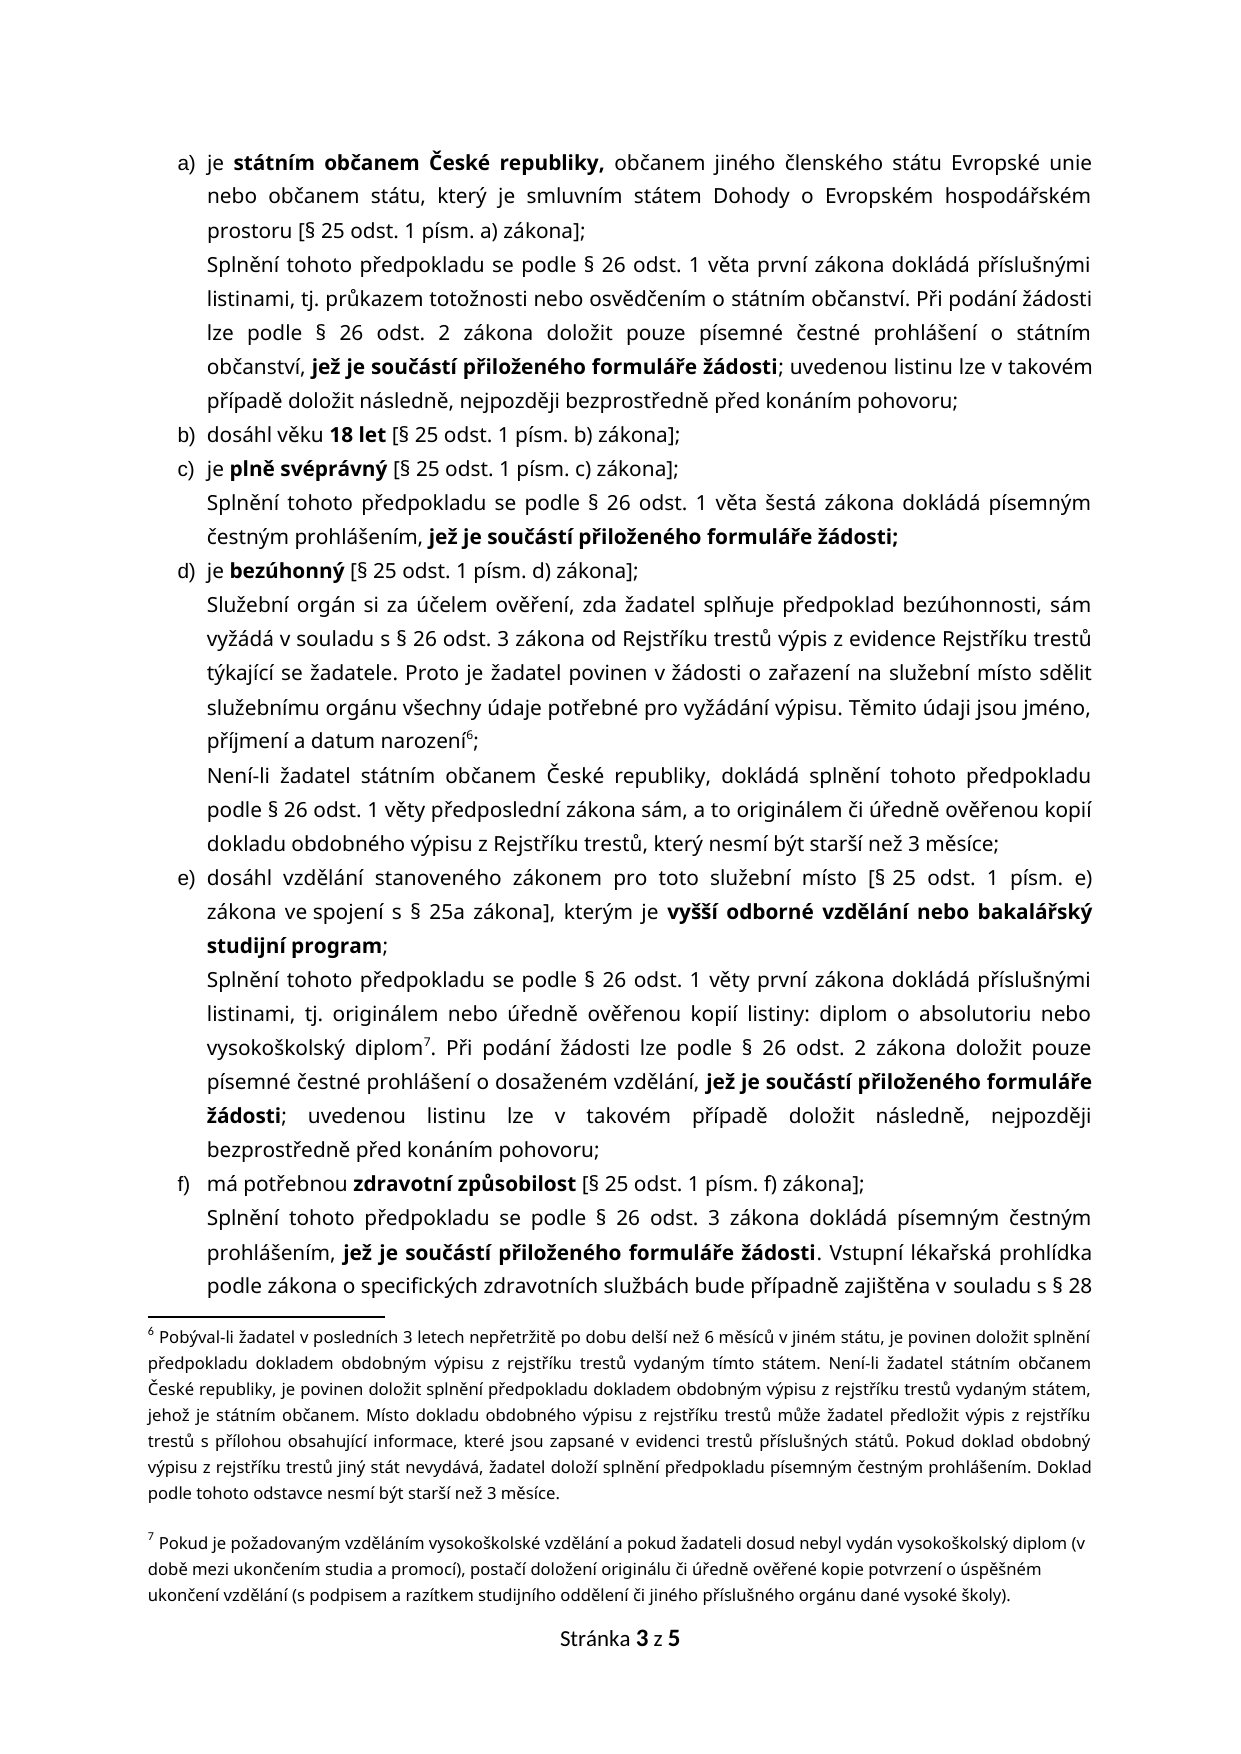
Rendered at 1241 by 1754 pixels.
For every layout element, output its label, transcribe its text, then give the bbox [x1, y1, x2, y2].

text Splnění tohoto předpokladu se podle § 26 odst. 1 věty první zákona dokládá příslušnými listinami, tj. originálem nebo úředně ověřenou kopií listiny: diplom o absolutoriu nebo vysokoškolský diplom. Při podání žádosti lze podle § 26 odst. 2 zákona doložit pouze písemné čestné prohlášení o dosaženém vzdělání, jež je součástí přiloženého formuláře žádosti; uvedenou listinu lze v takovém případě doložit následně, nejpozději bezprostředně před konáním pohovoru; [207, 965, 1093, 1164]
list dosáhl věku 18 let [§ 25 odst. 1 písm. b) zákona]; [177, 420, 1093, 448]
text Není-li žadatel státním občanem České republiky, dokládá splnění tohoto předpokladu podle § 26 odst. 1 věty předposlední zákona sám, a to originálem či úředně ověřenou kopií dokladu obdobného výpisu z Rejstříku trestů, který nesmí být starší než 3 měsíce; [207, 761, 1093, 857]
text Služební orgán si za účelem ověření, zda žadatel splňuje předpoklad bezúhonnosti, sám vyžádá v souladu s § 26 odst. 3 zákona od Rejstříku trestů výpis z evidence Rejstříku trestů týkající se žadatele. Proto je žadatel povinen v žádosti o zařazení na služební místo sdělit služebnímu orgánu všechny údaje potřebné pro vyžádání výpisu. Těmito údaji jsou jméno, příjmení a datum narození; [207, 590, 1093, 755]
list je plně svéprávný [§ 25 odst. 1 písm. c) zákona]; [177, 454, 1093, 483]
text Splnění tohoto předpokladu se podle § 26 odst. 1 věta šestá zákona dokládá písemným čestným prohlášením, jež je součástí přiloženého formuláře žádosti; [207, 488, 1093, 551]
list má potřebnou zdravotní způsobilost [§ 25 odst. 1 písm. f) zákona]; [177, 1169, 1093, 1198]
list dosáhl vzdělání stanoveného zákonem pro toto služební místo [§ 25 odst. 1 písm. e) zákona ve spojení s § 25a zákona], kterým je vyšší odborné vzdělání nebo bakalářský studijní program; [177, 863, 1093, 959]
list je státním občanem České republiky, občanem jiného členského státu Evropské unie nebo občanem státu, který je smluvním státem Dohody o Evropském hospodářském prostoru [§ 25 odst. 1 písm. a) zákona]; [177, 148, 1093, 244]
list je bezúhonný [§ 25 odst. 1 písm. d) zákona]; [177, 556, 1093, 585]
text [207, 1203, 1093, 1300]
text Splnění tohoto předpokladu se podle § 26 odst. 1 věta první zákona dokládá příslušnými listinami, tj. průkazem totožnosti nebo osvědčením o státním občanství. Při podání žádosti lze podle § 26 odst. 2 zákona doložit pouze písemné čestné prohlášení o státním občanství, jež je součástí přiloženého formuláře žádosti; uvedenou listinu lze v takovém případě doložit následně, nejpozději bezprostředně před konáním pohovoru; [207, 250, 1093, 414]
